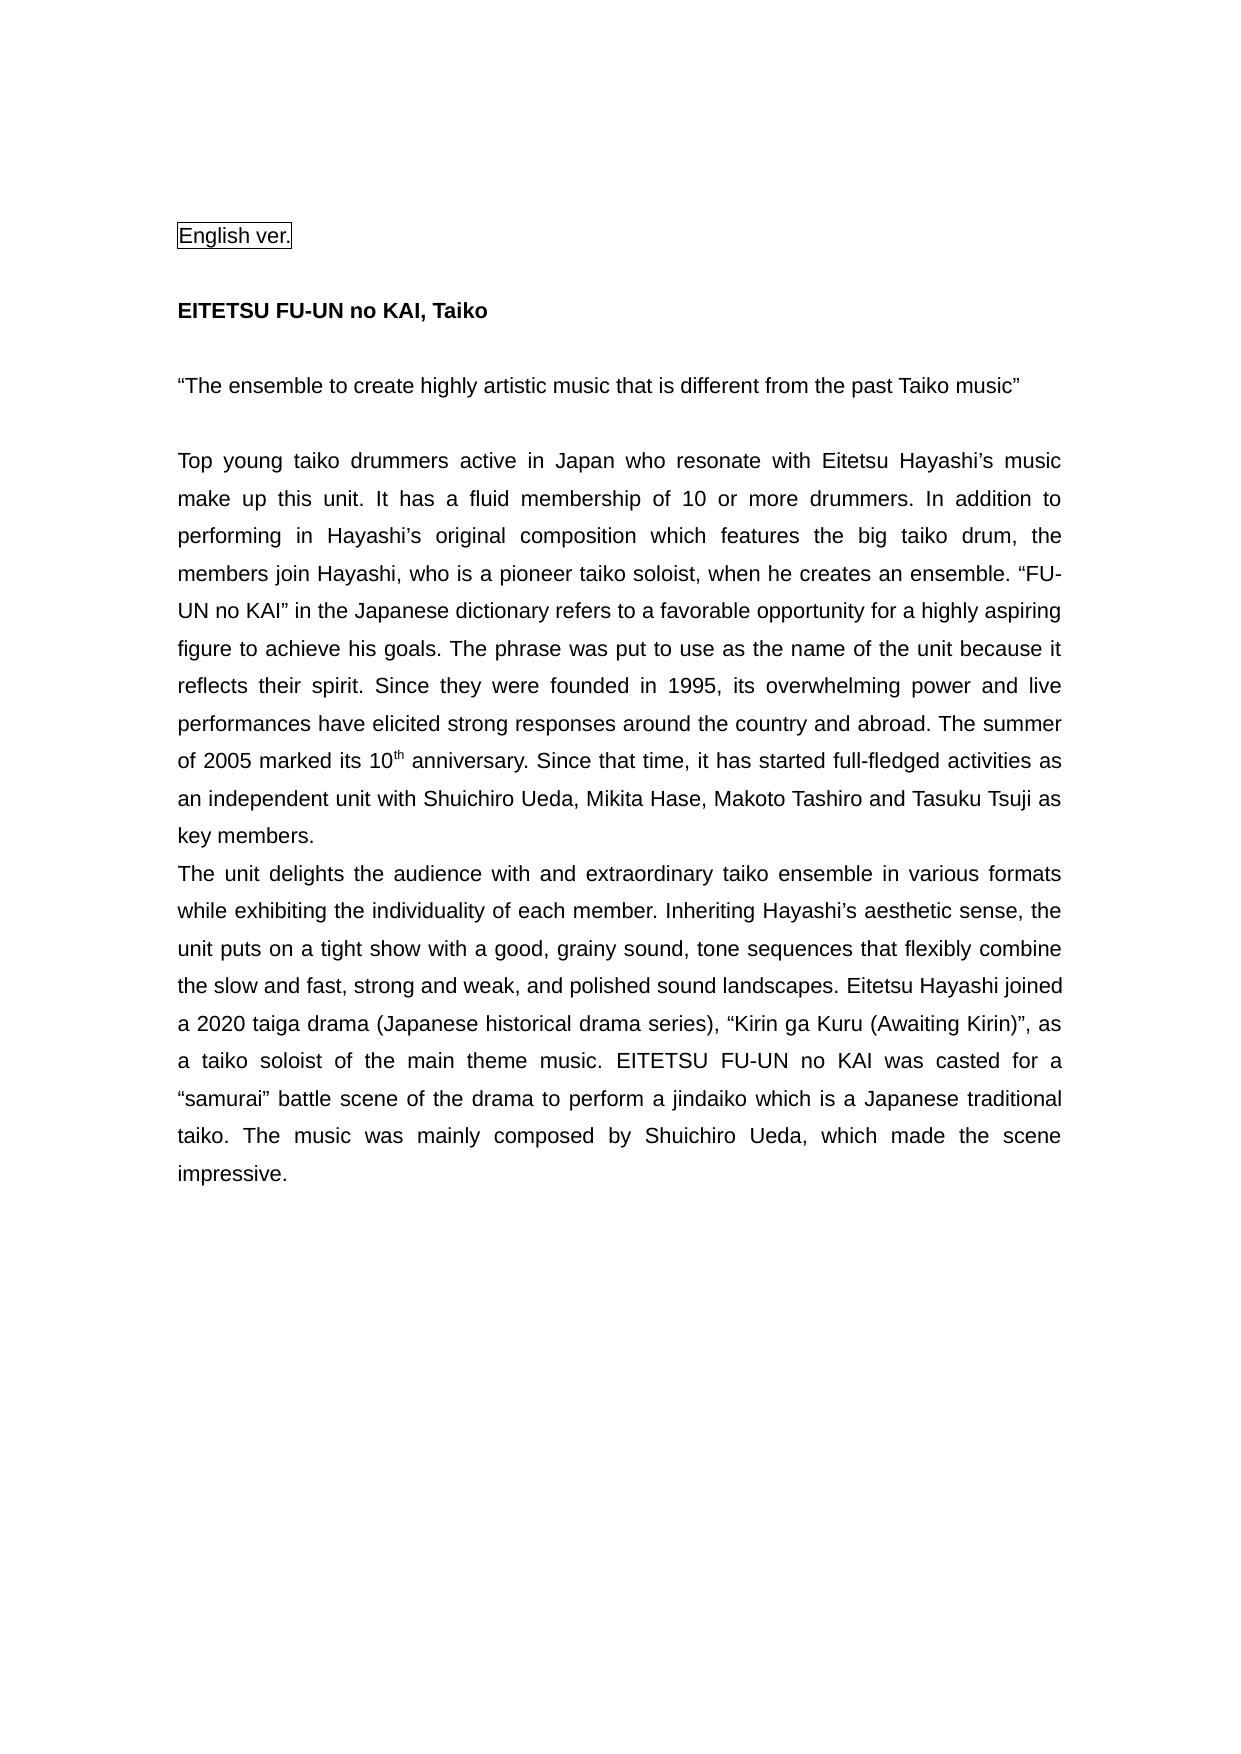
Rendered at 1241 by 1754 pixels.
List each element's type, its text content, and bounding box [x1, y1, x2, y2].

text Top young taiko drummers active in Japan who resonate with Eitetsu Hayashi’s music make up this unit. It has a fluid membership of 10 or more drummers. In addition to performing in Hayashi’s original composition which features the big taiko drum, the members join Hayashi, who is a pioneer taiko soloist, when he creates an ensemble. “FU-UN no KAI” in the Japanese dictionary refers to a favorable opportunity for a highly aspiring figure to achieve his goals. The phrase was put to use as the name of the unit because it reflects their spirit. Since they were founded in 1995, its overwhelming power and live performances have elicited strong responses around the country and abroad. The summer of 2005 marked its 10th anniversary. Since that time, it has started full-fledged activities as an independent unit with Shuichiro Ueda, Mikita Hase, Makoto Tashiro and Tasuku Tsuji as key members. [177, 442, 1063, 854]
text English ver. [177, 217, 1063, 254]
text The unit delights the audience with and extraordinary taiko ensemble in various formats while exhibiting the individuality of each member. Inheriting Hayashi’s aesthetic sense, the unit puts on a tight show with a good, grainy sound, tone sequences that flexibly combine the slow and fast, strong and weak, and polished sound landscapes. Eitetsu Hayashi joined a 2020 taiga drama (Japanese historical drama series), “Kirin ga Kuru (Awaiting Kirin)”, as a taiko soloist of the main theme music. EITETSU FU-UN no KAI was casted for a “samurai” battle scene of the drama to perform a jindaiko which is a Japanese traditional taiko. The music was mainly composed by Shuichiro Ueda, which made the scene impressive. [177, 854, 1063, 1192]
text EITETSU FU-UN no KAI, Taiko [177, 292, 1063, 329]
text “The ensemble to create highly artistic music that is different from the past Taiko music” [177, 367, 1063, 404]
